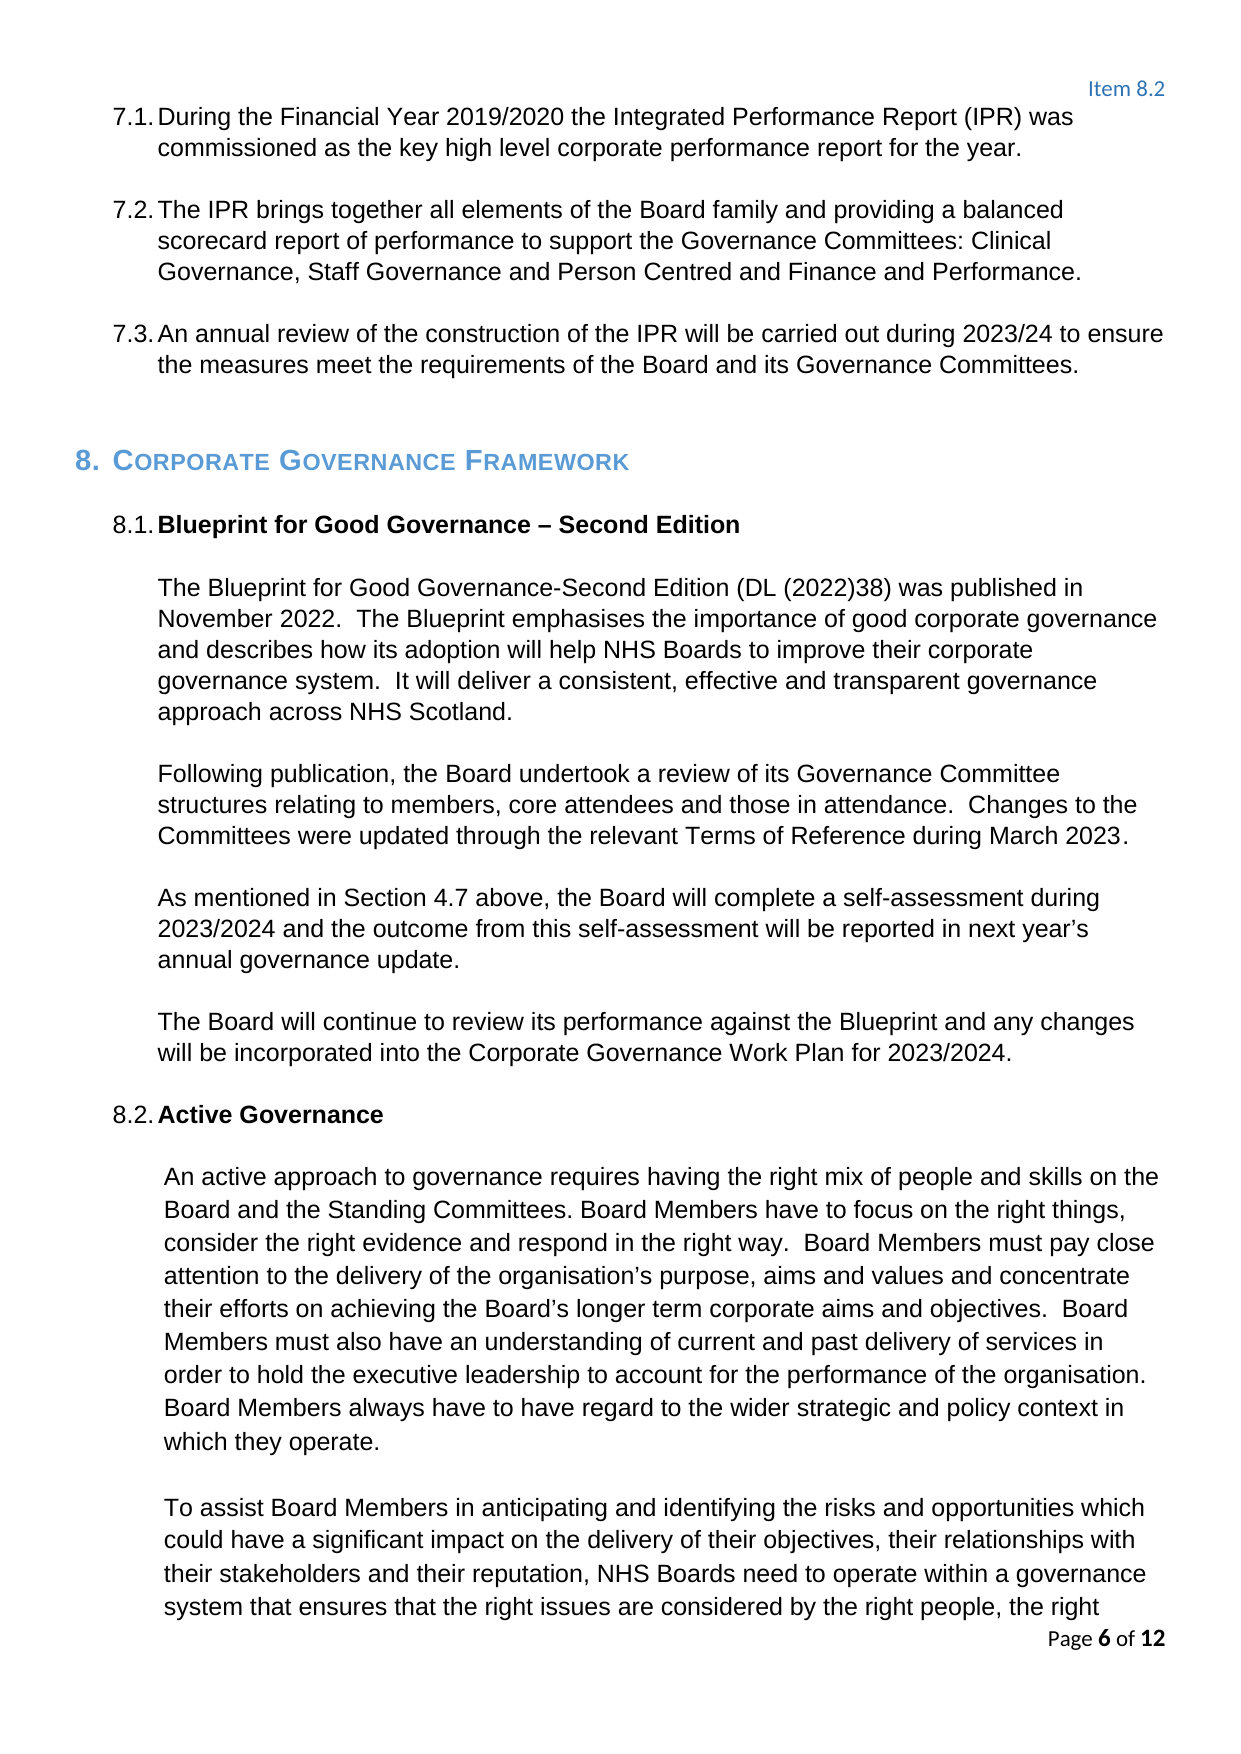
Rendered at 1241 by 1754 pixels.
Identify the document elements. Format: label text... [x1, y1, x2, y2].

list An annual review of the construction of the IPR will be carried out during 2023/24 to ensure the measures meet the requirements of the Board and its Governance Committees. [112, 319, 1165, 379]
list Corporate Governance Framework [75, 443, 1165, 477]
list The IPR brings together all elements of the Board family and providing a balanced scorecard report of performance to support the Governance Committees: Clinical Governance, Staff Governance and Person Centred and Finance and Performance. [112, 195, 1165, 286]
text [164, 1492, 1165, 1620]
list Blueprint for Good Governance – Second Edition [112, 510, 1165, 539]
list During the Financial Year 2019/2020 the Integrated Performance Report (IPR) was commissioned as the key high level corporate performance report for the year. [112, 102, 1165, 162]
text An active approach to governance requires having the right mix of people and skills on the Board and the Standing Committees. Board Members have to focus on the right things, consider the right evidence and respond in the right way. Board Members must pay close attention to the delivery of the organisation’s purpose, aims and values and concentrate their efforts on achieving the Board’s longer term corporate aims and objectives. Board Members must also have an understanding of current and past delivery of services in order to hold the executive leadership to account for the performance of the organisation. Board Members always have to have regard to the wider strategic and policy context in which they operate. [164, 1162, 1165, 1455]
list Following publication, the Board undertook a review of its Governance Committee structures relating to members, core attendees and those in attendance. Changes to the Committees were updated through the relevant Terms of Reference during March 2023. [157, 759, 1165, 849]
list As mentioned in Section 4.7 above, the Board will complete a self-assessment during 2023/2024 and the outcome from this self-assessment will be reported in next year’s annual governance update. [157, 883, 1165, 974]
list The Board will continue to review its performance against the Blueprint and any changes will be incorporated into the Corporate Governance Work Plan for 2023/2024. [157, 1007, 1165, 1067]
list Active Governance [112, 1100, 1165, 1129]
list The Blueprint for Good Governance-Second Edition (DL (2022)38) was published in November 2022. The Blueprint emphasises the importance of good corporate governance and describes how its adoption will help NHS Boards to improve their corporate governance system. It will deliver a consistent, effective and transparent governance approach across NHS Scotland. [157, 572, 1165, 725]
